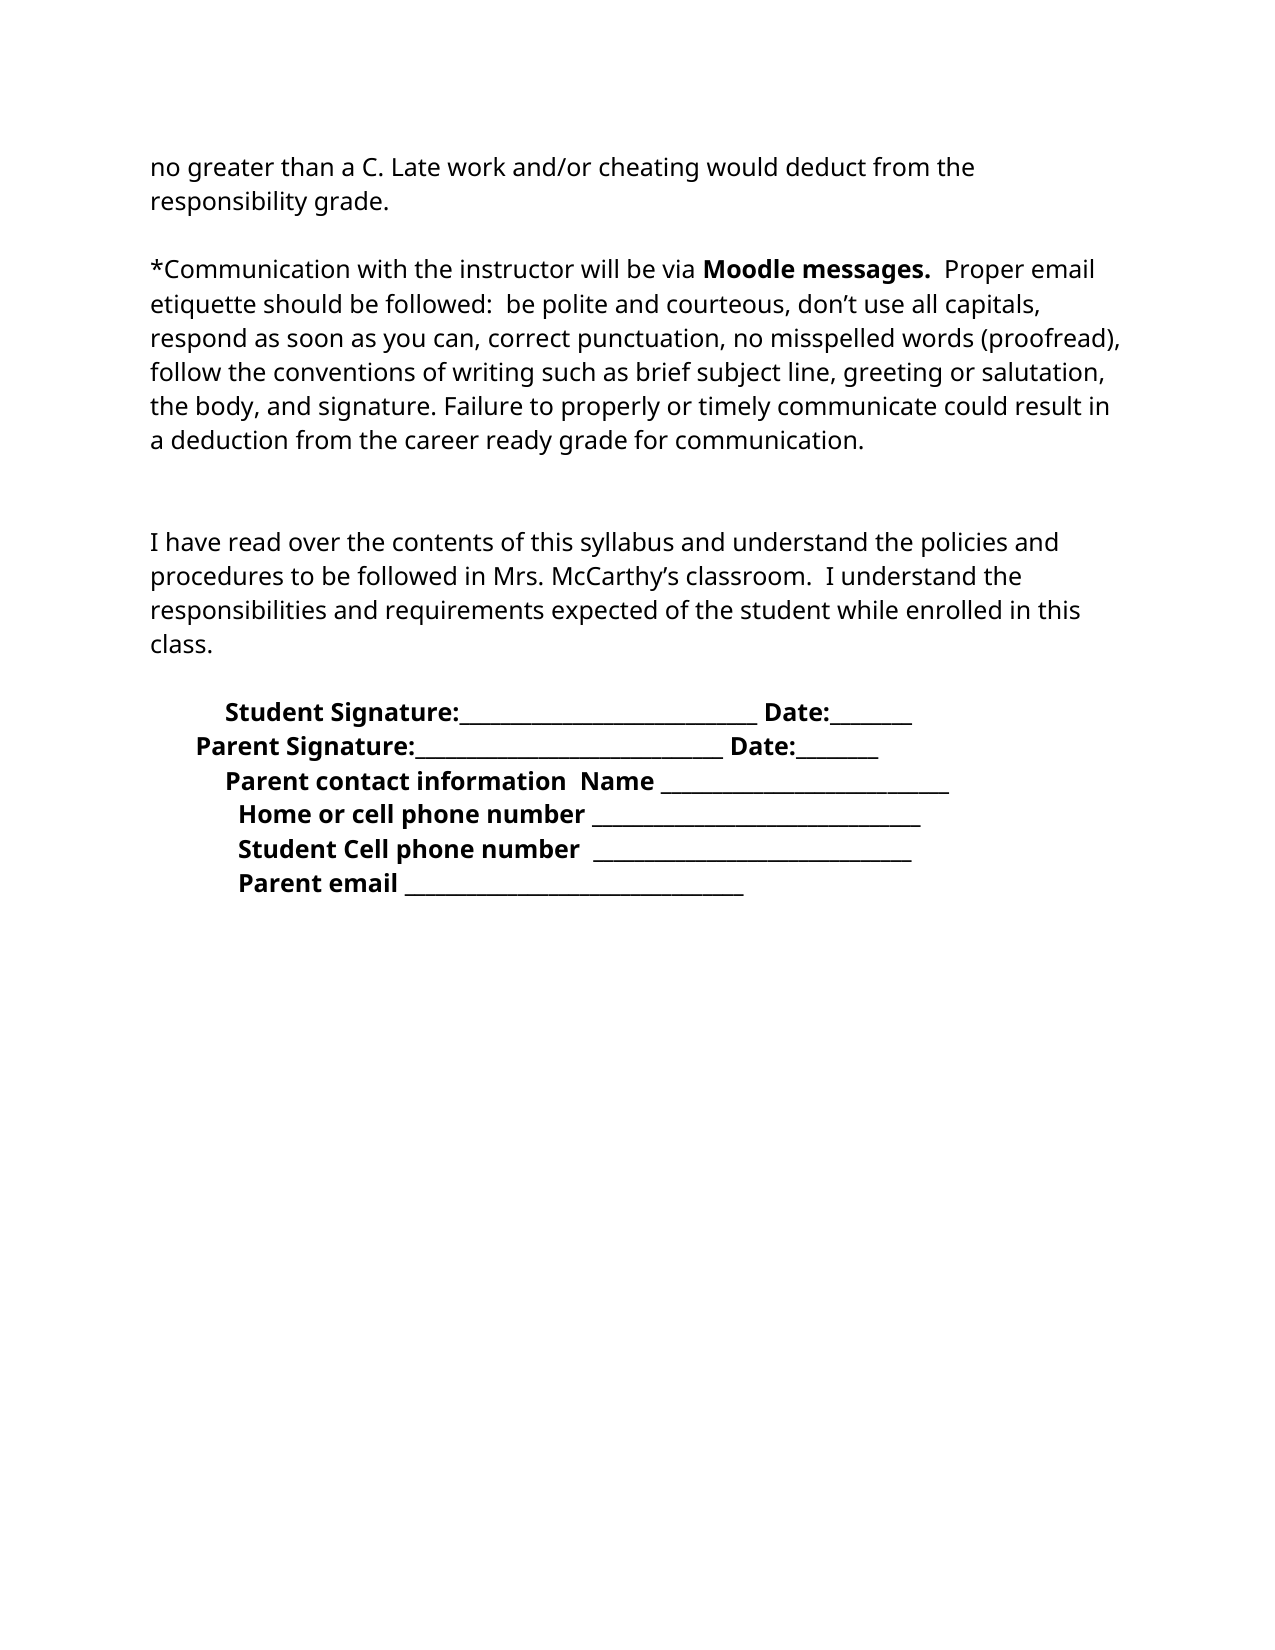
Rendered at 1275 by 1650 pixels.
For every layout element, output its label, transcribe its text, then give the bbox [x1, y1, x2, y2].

list Parent contact information Name ____________________________ [225, 763, 1125, 797]
list Student Signature:_____________________________ Date:________ [225, 695, 1125, 729]
list Home or cell phone number ________________________________ [225, 797, 1125, 831]
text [150, 150, 1125, 218]
text I have read over the contents of this syllabus and understand the policies and procedures to be followed in Mrs. McCarthy’s classroom. I understand the responsibilities and requirements expected of the student while enrolled in this class. [150, 525, 1125, 661]
list Parent email _________________________________ [225, 865, 1125, 899]
list Student Cell phone number _______________________________ [225, 831, 1125, 865]
text *Communication with the instructor will be via Moodle messages. Proper email etiquette should be followed: be polite and courteous, don’t use all capitals, respond as soon as you can, correct punctuation, no misspelled words (proofread), follow the conventions of writing such as brief subject line, greeting or salutation, the body, and signature. Failure to properly or timely communicate could result in a deduction from the career ready grade for communication. [150, 252, 1125, 457]
text Parent Signature:______________________________ Date:________ [150, 729, 1125, 763]
